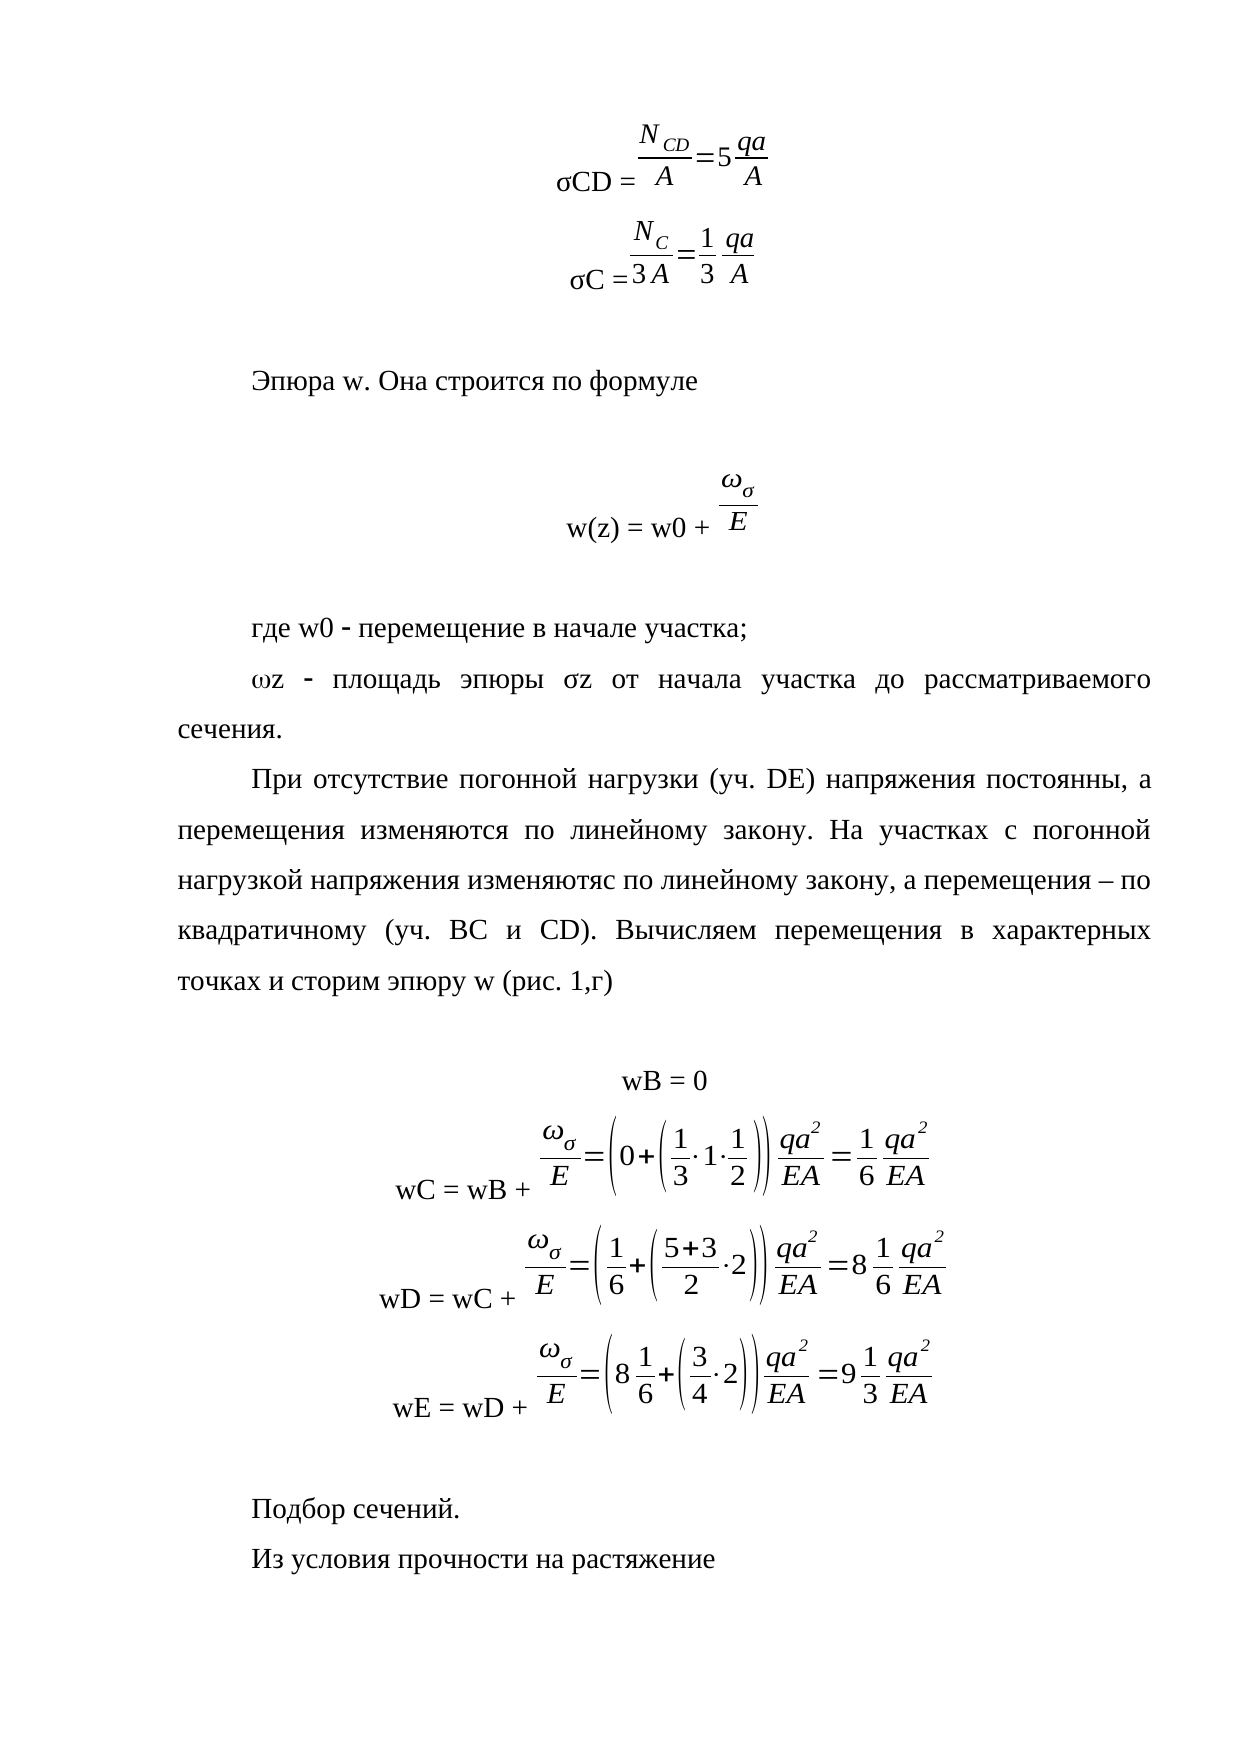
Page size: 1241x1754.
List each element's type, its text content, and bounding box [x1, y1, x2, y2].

text z площадь эпюры σz от начала участка до рассматриваемого сечения. [177, 661, 1152, 745]
text σC = [177, 214, 1152, 296]
text где w0 перемещение в начале участка; [177, 610, 1152, 644]
text Из условия прочности на растяжение [177, 1541, 1152, 1575]
text w(z) = w0 + [177, 463, 1152, 543]
text wC = wB + [177, 1114, 1152, 1206]
text При отсутствие погонной нагрузки (уч. DE) напряжения постоянны, а перемещения изменяются по линейному закону. На участках с погонной нагрузкой напряжения изменяютяс по линейному закону, а перемещения – по квадратичному (уч. BC и CD). Вычисляем перемещения в характерных точках и сторим эпюру w (рис. 1,г) [177, 761, 1152, 996]
text Эпюра w. Она строится по формуле [177, 363, 1152, 396]
text wD = wC + [177, 1223, 1152, 1315]
text Подбор сечений. [177, 1491, 1152, 1524]
text wE = wD + [177, 1332, 1152, 1424]
text σCD = [177, 118, 1152, 198]
text wB = 0 [177, 1063, 1152, 1097]
